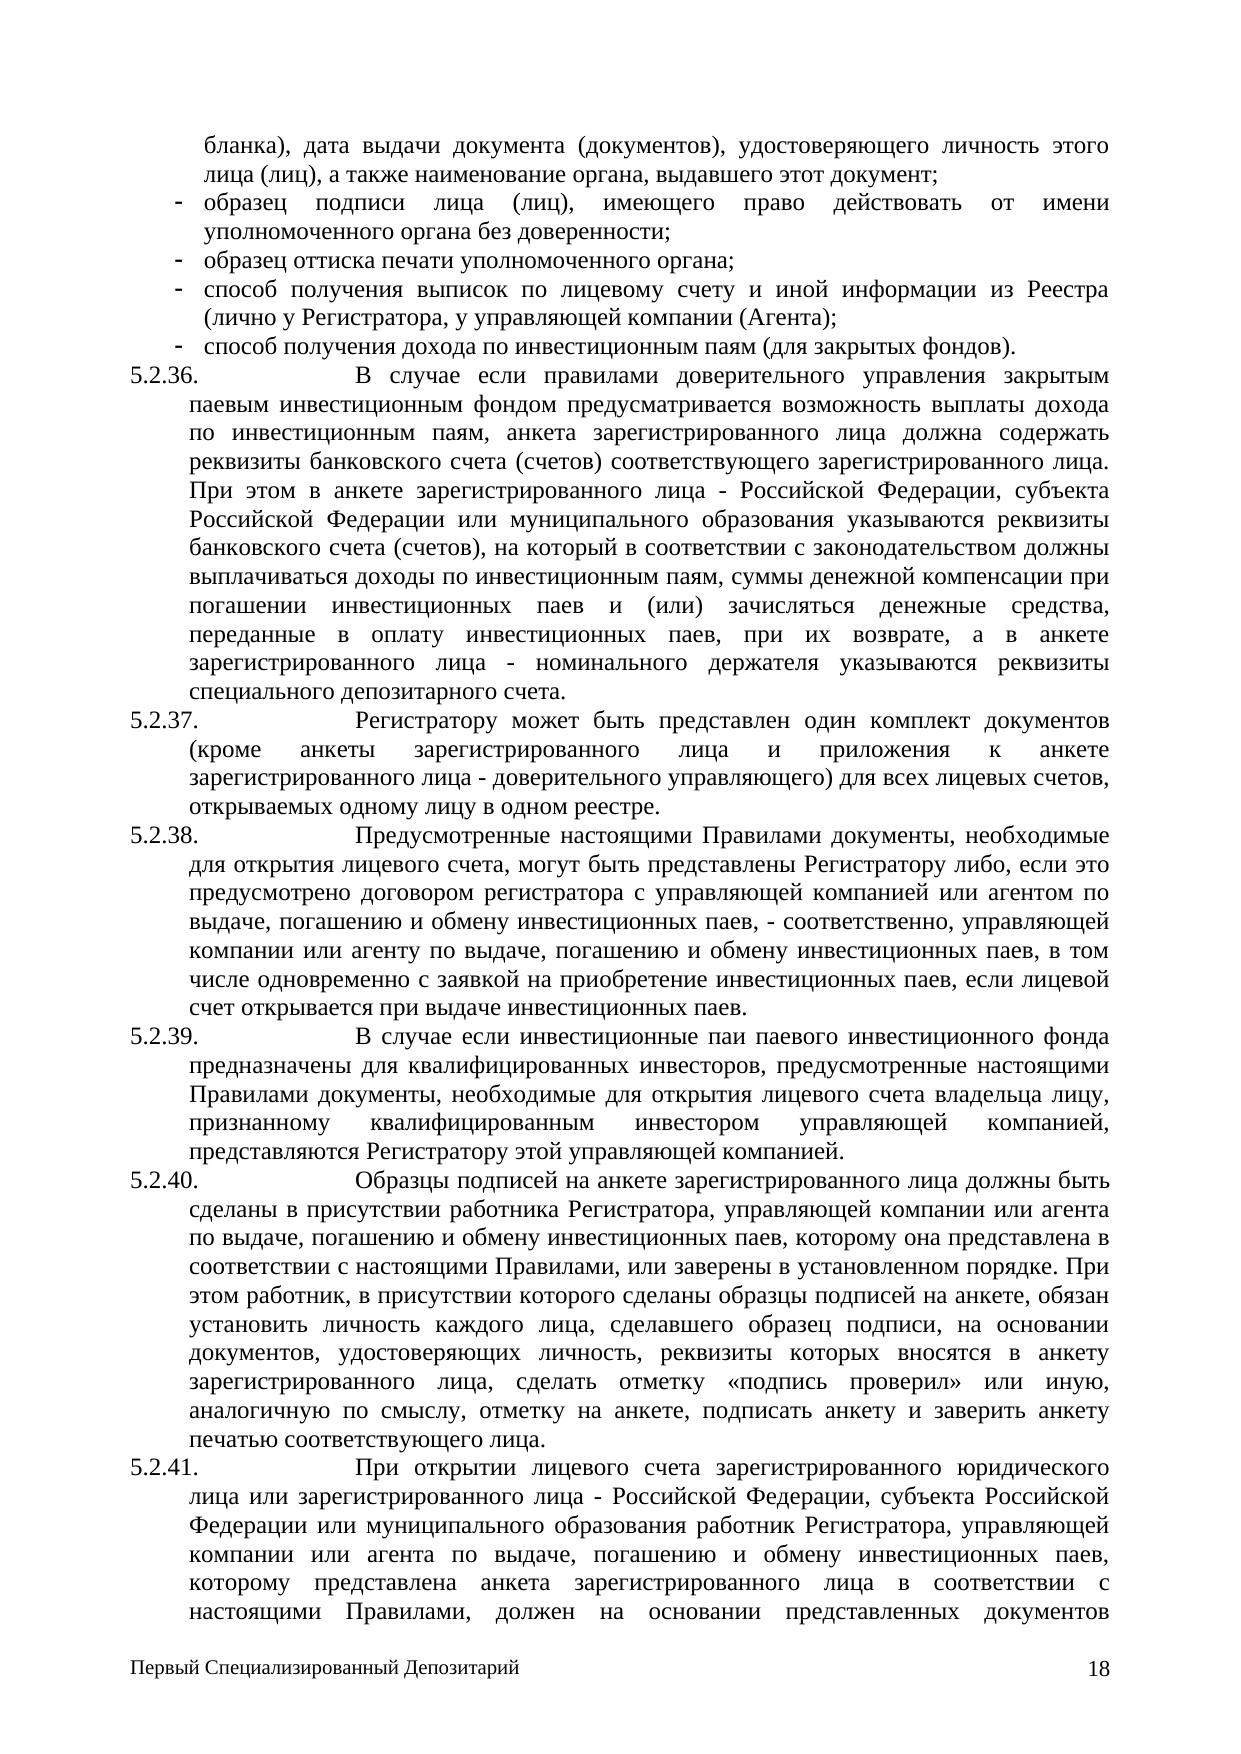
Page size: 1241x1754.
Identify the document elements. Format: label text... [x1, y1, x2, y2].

list В случае если инвестиционные паи паевого инвестиционного фонда предназначены для квалифицированных инвесторов, предусмотренные настоящими Правилами документы, необходимые для открытия лицевого счета владельца лицу, признанному квалифицированным инвестором управляющей компанией, представляются Регистратору этой управляющей компанией. [130, 1021, 1110, 1165]
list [130, 1452, 1110, 1625]
list Предусмотренные настоящими Правилами документы, необходимые для открытия лицевого счета, могут быть представлены Регистратору либо, если это предусмотрено договором регистратора с управляющей компанией или агентом по выдаче, погашению и обмену инвестиционных паев, - соответственно, управляющей компании или агенту по выдаче, погашению и обмену инвестиционных паев, в том числе одновременно с заявкой на приобретение инвестиционных паев, если лицевой счет открывается при выдаче инвестиционных паев. [130, 820, 1110, 1021]
list образец оттиска печати уполномоченного органа; [174, 245, 1110, 274]
list образец подписи лица (лиц), имеющего право действовать от имени уполномоченного органа без доверенности; [174, 187, 1110, 245]
list способ получения дохода по инвестиционным паям (для закрытых фондов). [174, 331, 1110, 360]
list Образцы подписей на анкете зарегистрированного лица должны быть сделаны в присутствии работника Регистратора, управляющей компании или агента по выдаче, погашению и обмену инвестиционных паев, которому она представлена в соответствии с настоящими Правилами, или заверены в установленном порядке. При этом работник, в присутствии которого сделаны образцы подписей на анкете, обязан установить личность каждого лица, сделавшего образец подписи, на основании документов, удостоверяющих личность, реквизиты которых вносятся в анкету зарегистрированного лица, сделать отметку «подпись проверил» или иную, аналогичную по смыслу, отметку на анкете, подписать анкету и заверить анкету печатью соответствующего лица. [130, 1165, 1110, 1452]
list Регистратору может быть представлен один комплект документов (кроме анкеты зарегистрированного лица и приложения к анкете зарегистрированного лица - доверительного управляющего) для всех лицевых счетов, открываемых одному лицу в одном реестре. [130, 705, 1110, 820]
list способ получения выписок по лицевому счету и иной информации из Реестра (лично у Регистратора, у управляющей компании (Агента); [174, 274, 1110, 331]
list В случае если правилами доверительного управления закрытым паевым инвестиционным фондом предусматривается возможность выплаты дохода по инвестиционным паям, анкета зарегистрированного лица должна содержать реквизиты банковского счета (счетов) соответствующего зарегистрированного лица. При этом в анкете зарегистрированного лица - Российской Федерации, субъекта Российской Федерации или муниципального образования указываются реквизиты банковского счета (счетов), на который в соответствии с законодательством должны выплачиваться доходы по инвестиционным паям, суммы денежной компенсации при погашении инвестиционных паев и (или) зачисляться денежные средства, переданные в оплату инвестиционных паев, при их возврате, а в анкете зарегистрированного лица - номинального держателя указываются реквизиты специального депозитарного счета. [130, 360, 1110, 705]
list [174, 130, 1110, 187]
